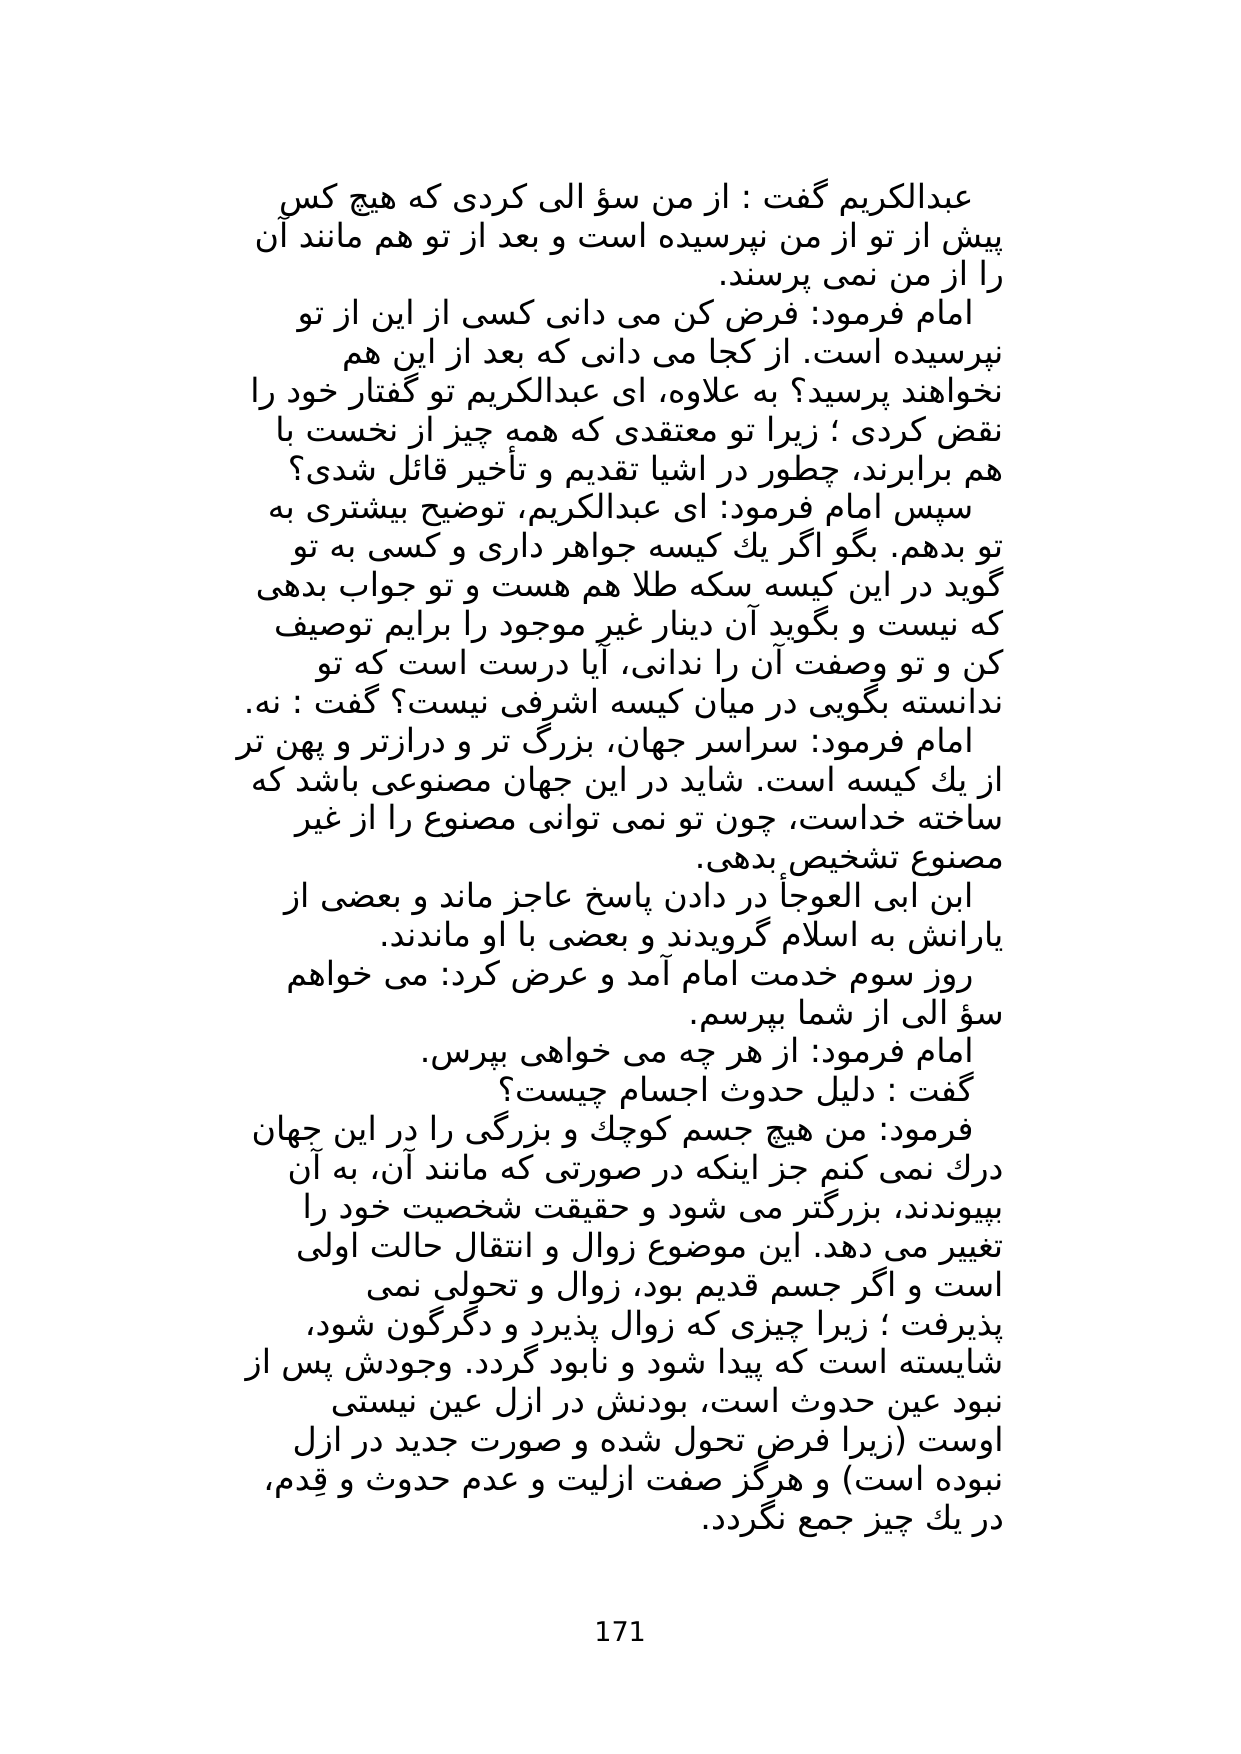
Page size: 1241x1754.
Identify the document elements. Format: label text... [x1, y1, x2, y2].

text ابن ابى العوجأ در دادن پاسخ عاجز ماند و بعضى از يارانش به اسلام گرويدند و بعضى با او ماندند. [236, 877, 1004, 954]
text سپس امام فرمود: اى عبدالكريم، توضيح بيشترى به تو بدهم. بگو اگر يك كيسه جواهر دارى و كسى به تو گويد در اين كيسه سكه طلا هم هست و تو جواب بدهى كه نيست و بگويد آن دينار غير موجود را برايم توصيف كن و تو وصفت آن را ندانى، آيا درست است كه تو ندانسته بگويى در ميان كيسه اشرفى نيست؟ گفت : نه. [236, 488, 1004, 721]
text امام فرمود: سراسر جهان، بزرگ تر و درازتر و پهن تر از يك كيسه است. شايد در اين جهان مصنوعى باشد كه ساخته خداست، چون تو نمى توانى مصنوع را از غير مصنوع تشخيص بدهى. [236, 721, 1004, 877]
text گفت : دليل حدوث اجسام چيست؟ [236, 1071, 1004, 1110]
text فرمود: من هيچ جسم كوچك و بزرگى را در اين جهان درك نمى كنم جز اينكه در صورتى كه مانند آن، به آن بپيوندند، بزرگتر مى شود و حقيقت شخصيت خود را تغيير مى دهد. اين موضوع زوال و انتقال حالت اولى است و اگر جسم قديم بود، زوال و تحولى نمى پذيرفت ؛ زيرا چيزى كه زوال پذيرد و دگرگون شود، شايسته است كه پيدا شود و نابود گردد. وجودش پس از نبود عين حدوث است، بودنش در ازل عين نيستى اوست (زيرا فرض تحول شده و صورت جديد در ازل نبوده است) و هرگز صفت ازليت و عدم حدوث و قِدم، در يك چيز جمع نگردد. [236, 1110, 1004, 1537]
text امام فرمود: از هر چه مى خواهى بپرس. [236, 1032, 1004, 1071]
text امام فرمود: فرض كن مى دانى كسى از اين از تو نپرسيده است. از كجا مى دانى كه بعد از اين هم نخواهند پرسيد؟ به علاوه، اى عبدالكريم تو گفتار خود را نقض كردى ؛ زيرا تو معتقدى كه همه چيز از نخست با هم برابرند، چطور در اشيا تقديم و تأخير قائل شدى؟ [236, 294, 1004, 488]
text عبدالكريم گفت : از من سؤ الى كردى كه هيچ كس پيش از تو از من نپرسيده است و بعد از تو هم مانند آن را از من نمى پرسند. [236, 177, 1004, 294]
text روز سوم خدمت امام آمد و عرض كرد: مى خواهم سؤ الى از شما بپرسم. [236, 954, 1004, 1032]
